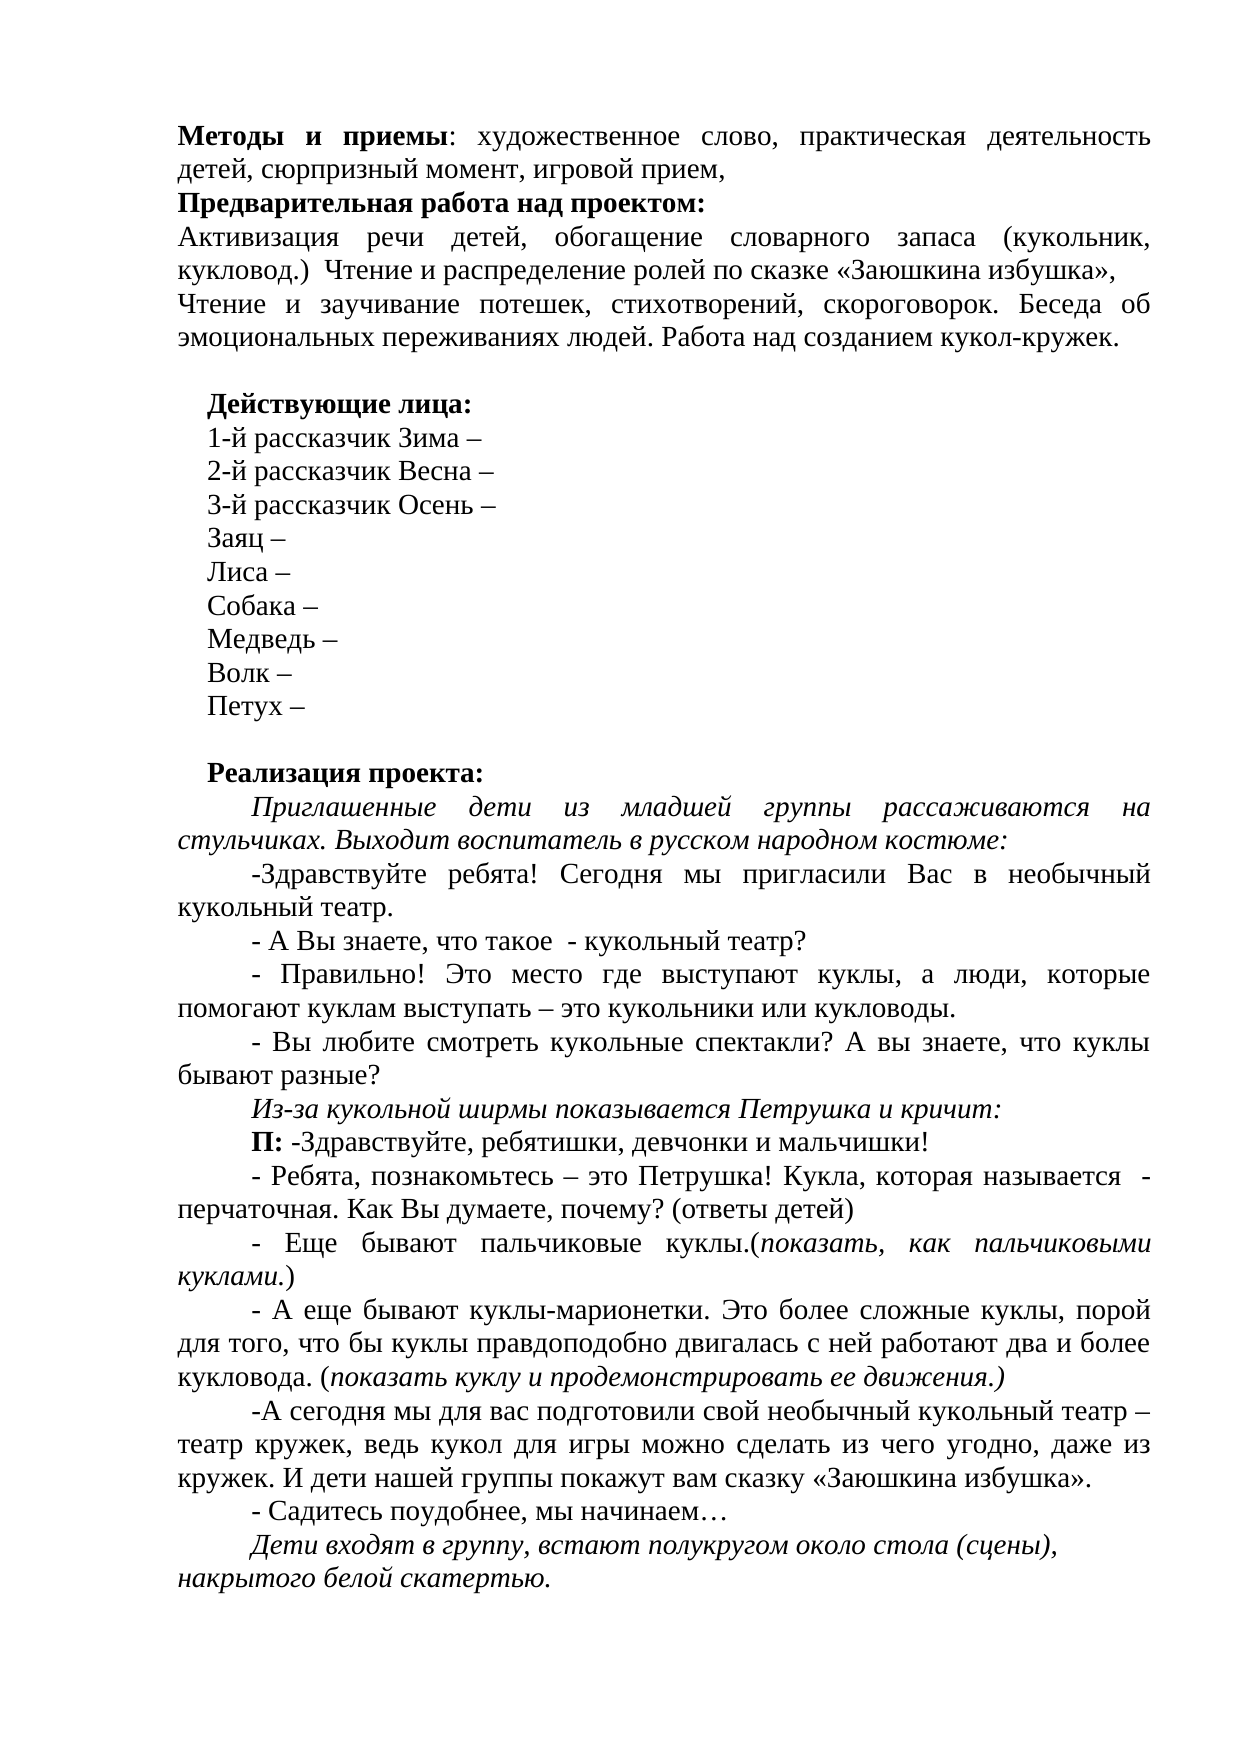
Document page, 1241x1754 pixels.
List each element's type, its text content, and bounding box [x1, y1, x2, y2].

text - Садитесь поудобнее, мы начинаем… [177, 1493, 1152, 1527]
text Активизация речи детей, обогащение словарного запаса (кукольник, кукловод.) Чтение и распределение ролей по сказке «Заюшкина избушка», [177, 219, 1152, 286]
text Предварительная работа над проектом: [177, 185, 1152, 219]
text Волк – [177, 655, 1152, 688]
text Из-за кукольной ширмы показывается Петрушка и кричит: [177, 1091, 1152, 1124]
text - Ребята, познакомьтесь – это Петрушка! Кукла, которая называется - перчаточная. Как Вы думаете, почему? (ответы детей) [177, 1158, 1152, 1225]
text Лиса – [177, 554, 1152, 588]
text 3-й рассказчик Осень – [177, 487, 1152, 521]
text Заяц – [177, 521, 1152, 554]
text 2-й рассказчик Весна – [177, 453, 1152, 487]
text Петух – [177, 688, 1152, 722]
text - А Вы знаете, что такое - кукольный театр? [177, 923, 1152, 957]
text - Вы любите смотреть кукольные спектакли? А вы знаете, что куклы бывают разные? [177, 1024, 1152, 1091]
text Собака – [177, 588, 1152, 621]
text -А сегодня мы для вас подготовили свой необычный кукольный театр – театр кружек, ведь кукол для игры можно сделать из чего угодно, даже из кружек. И дети нашей группы покажут вам сказку «Заюшкина избушка». [177, 1393, 1152, 1493]
text Методы и приемы: художественное слово, практическая деятельность детей, сюрпризный момент, игровой прием, [177, 118, 1152, 185]
text П: -Здравствуйте, ребятишки, девчонки и мальчишки! [177, 1124, 1152, 1158]
text - А еще бывают куклы-марионетки. Это более сложные куклы, порой для того, что бы куклы правдоподобно двигалась с ней работают два и более кукловода. (показать куклу и продемонстрировать ее движения.) [177, 1292, 1152, 1393]
text Реализация проекта: [177, 755, 1152, 789]
text Действующие лица: [177, 386, 1152, 420]
text Приглашенные дети из младшей группы рассаживаются на стульчиках. Выходит воспитатель в русском народном костюме: [177, 789, 1152, 856]
text Чтение и заучивание потешек, стихотворений, скороговорок. Беседа об эмоциональных переживаниях людей. Работа над созданием кукол-кружек. [177, 286, 1152, 353]
text - Еще бывают пальчиковые куклы.(показать, как пальчиковыми куклами.) [177, 1225, 1152, 1292]
text -Здравствуйте ребята! Сегодня мы пригласили Вас в необычный кукольный театр. [177, 856, 1152, 923]
text Медведь – [177, 621, 1152, 655]
text - Правильно! Это место где выступают куклы, а люди, которые помогают куклам выступать – это кукольники или кукловоды. [177, 957, 1152, 1024]
text 1-й рассказчик Зима – [177, 420, 1152, 453]
text Дети входят в группу, встают полукругом около стола (сцены), накрытого белой скатертью. [177, 1527, 1152, 1594]
